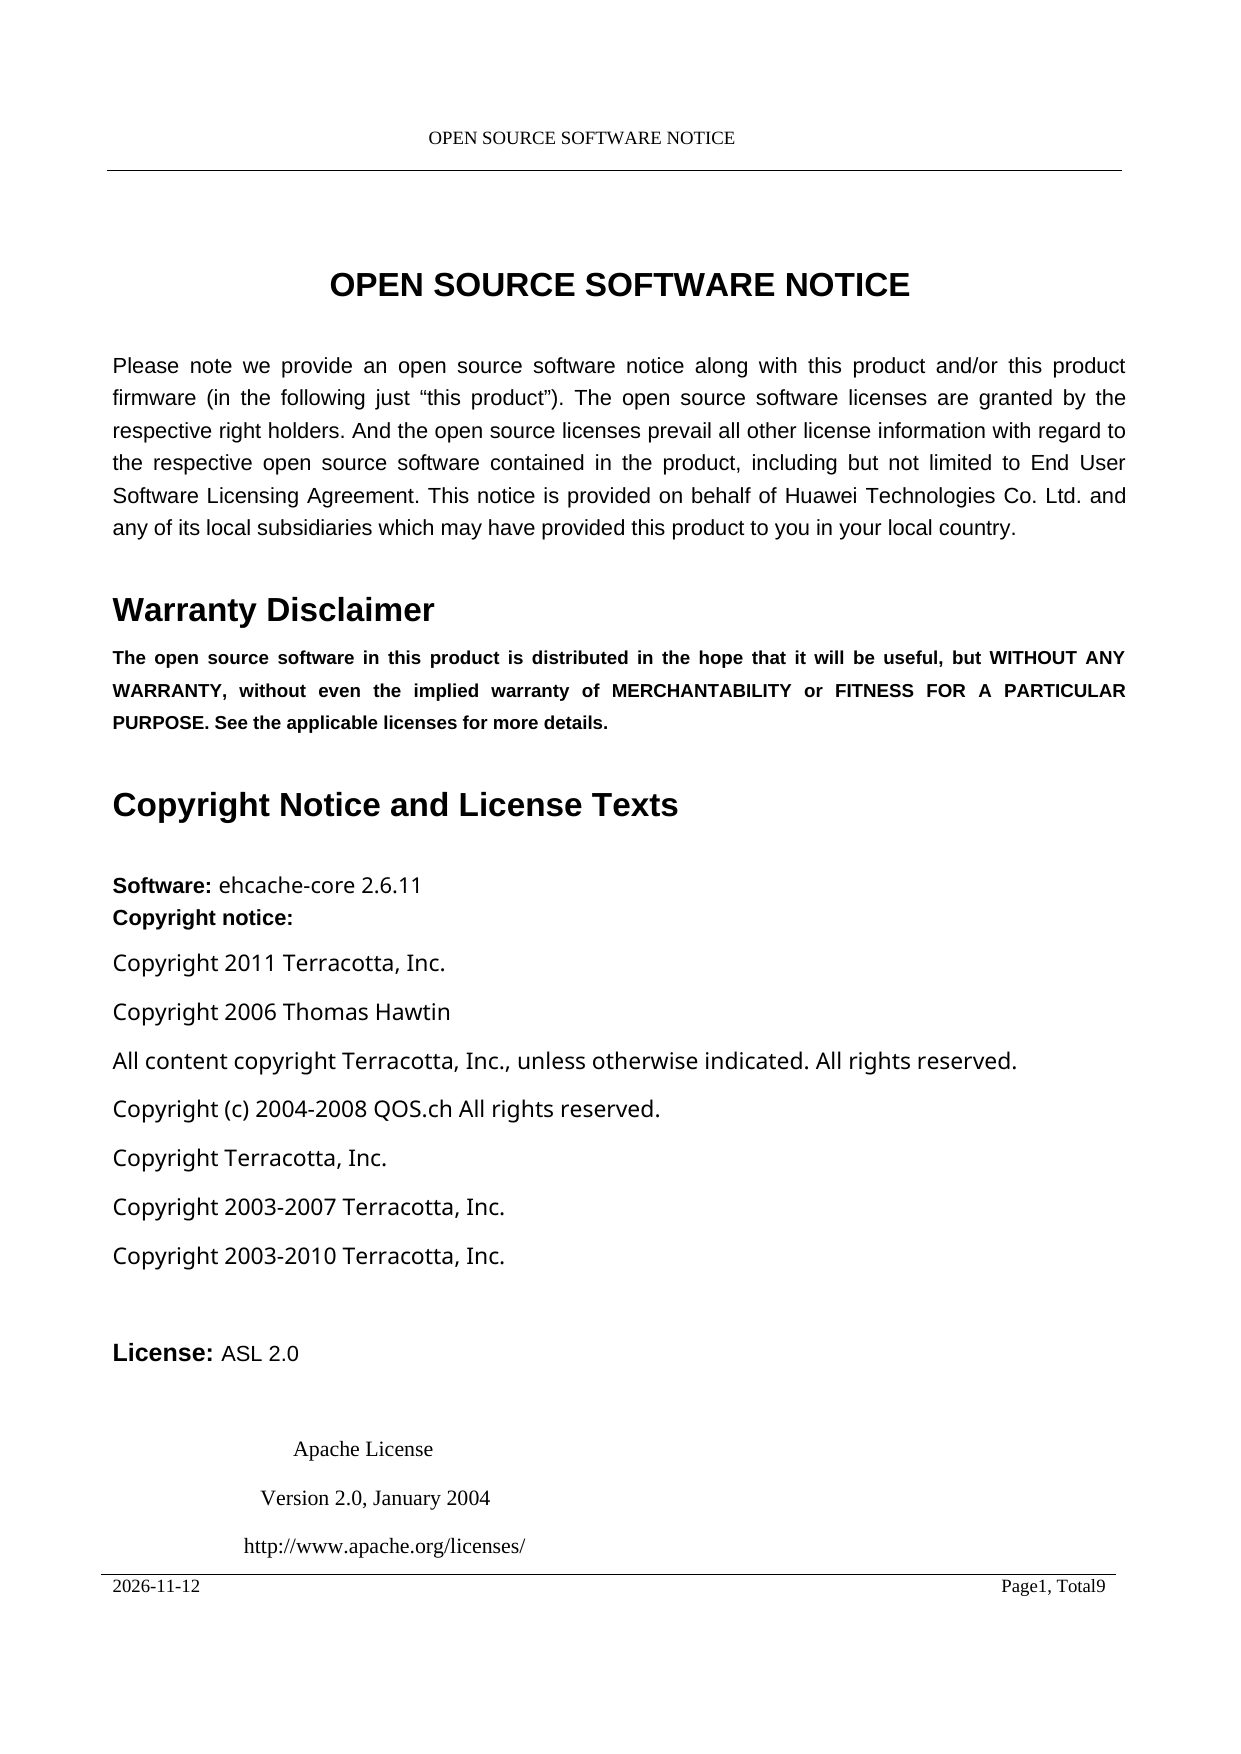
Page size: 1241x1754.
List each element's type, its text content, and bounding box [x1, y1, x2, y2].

text License: ASL 2.0 [112, 1337, 1128, 1369]
text OPEN SOURCE SOFTWARE NOTICE [112, 251, 1128, 316]
text Software: ehcache-core 2.6.11 [112, 869, 1128, 901]
text The open source software in this product is distributed in the hope that it will be useful, but WITHOUT ANY WARRANTY, without even the implied warranty of MERCHANTABILITY or FITNESS FOR A PARTICULAR PURPOSE. See the applicable licenses for more details. [112, 641, 1128, 739]
text Warranty Disclaimer [112, 576, 1128, 641]
text Copyright Notice and License Texts [112, 771, 1128, 836]
text Copyright notice: [112, 901, 1128, 934]
text Please note we provide an open source software notice along with this product and/or this product firmware (in the following just “this product”). The open source software licenses are granted by the respective right holders. And the open source licenses prevail all other license information with regard to the respective open source software contained in the product, including but not limited to End User Software Licensing Agreement. This notice is provided on behalf of Huawei Technologies Co. Ltd. and any of its local subsidiaries which may have provided this product to you in your local country. [112, 349, 1128, 544]
text Copyright 2011 Terracotta, Inc. Copyright 2006 Thomas Hawtin All content copyright Terracotta, Inc., unless otherwise indicated. All rights reserved. Copyright (c) 2004-2008 QOS.ch All rights reserved. Copyright Terracotta, Inc. Copyright 2003-2007 Terracotta, Inc. Copyright 2003-2010 Terracotta, Inc. [112, 947, 1128, 1320]
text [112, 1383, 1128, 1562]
